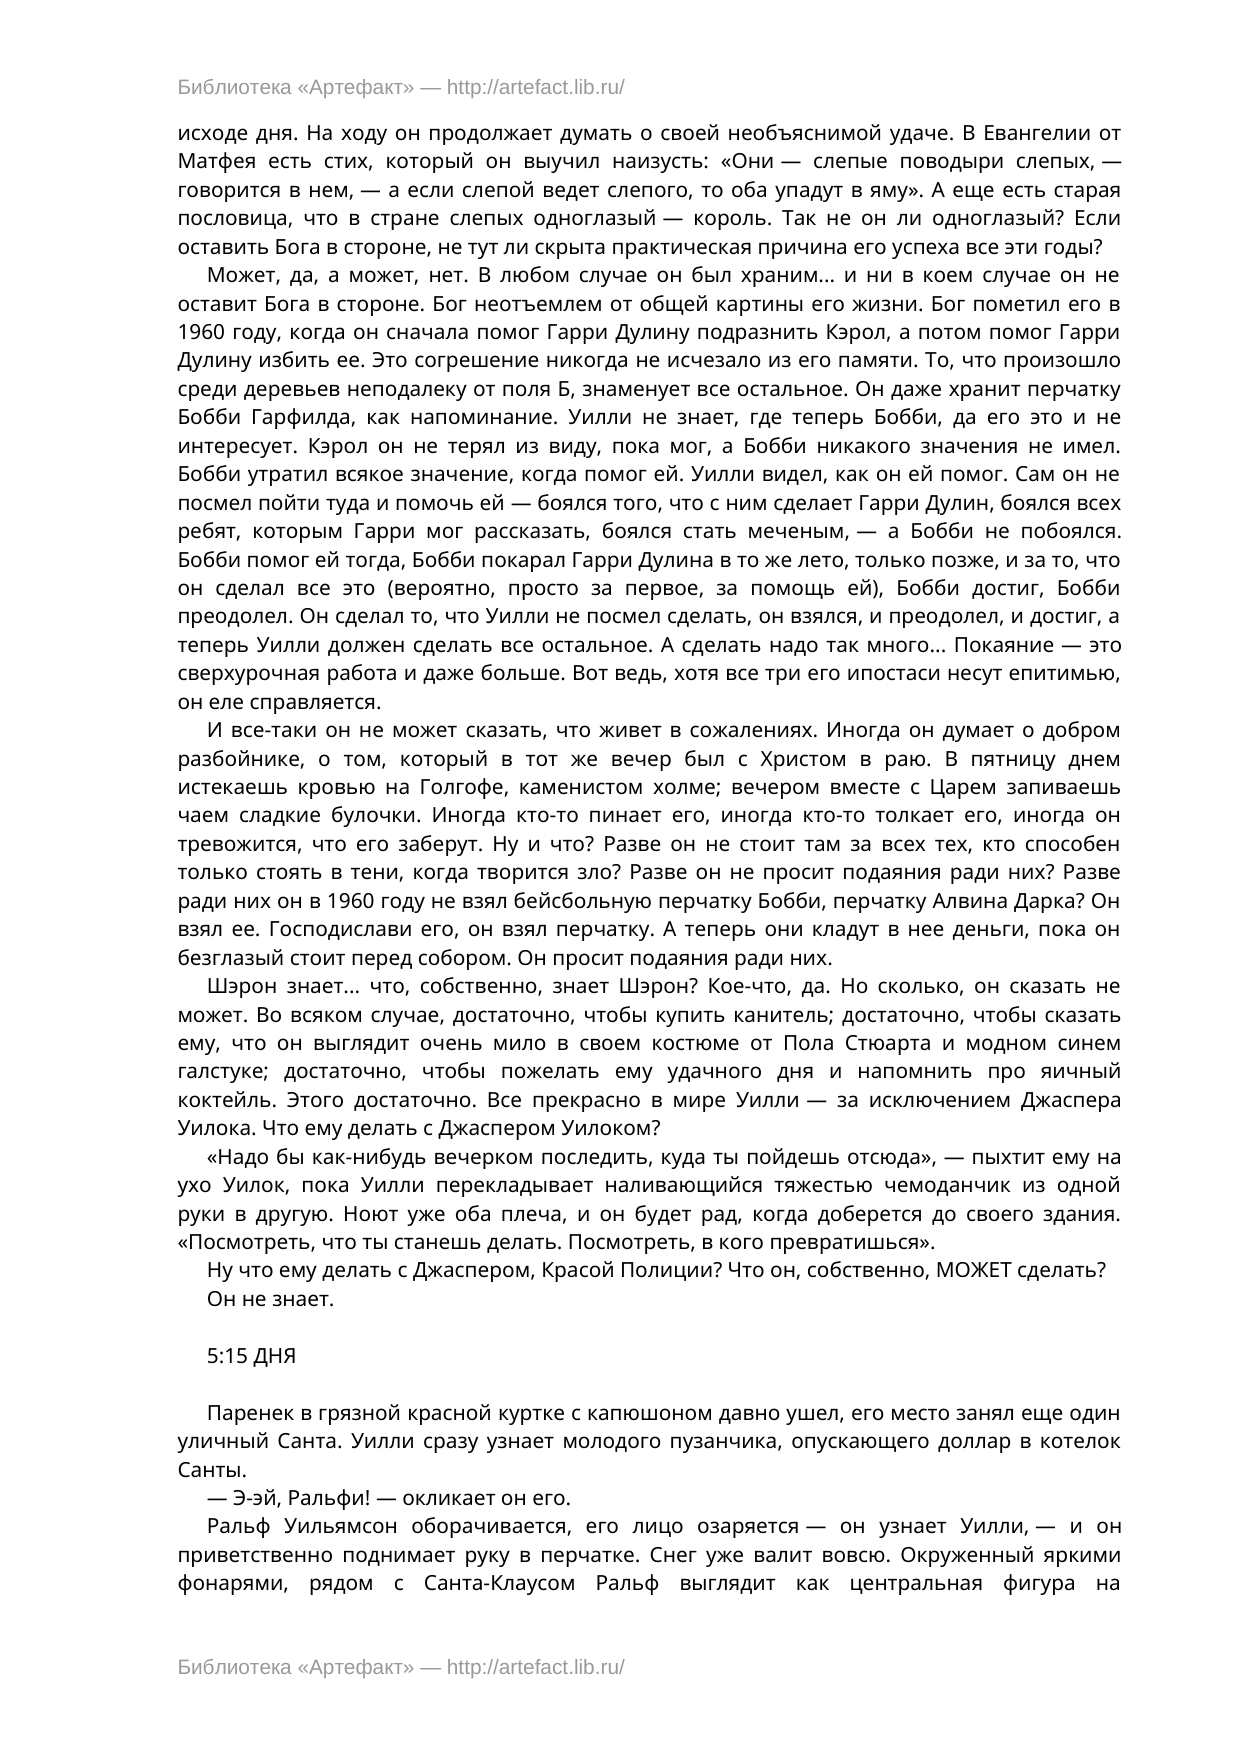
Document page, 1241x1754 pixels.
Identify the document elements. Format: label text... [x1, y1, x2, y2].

text 5:15 ДНЯ [177, 1341, 1122, 1369]
text Он не знает. [177, 1284, 1122, 1312]
text Может, да, а может, нет. В любом случае он был храним... и ни в коем случае он не оставит Бога в стороне. Бог неотъемлем от общей картины его жизни. Бог пометил его в 1960 году, когда он сначала помог Гарри Дулину подразнить Кэрол, а потом помог Гарри Дулину избить ее. Это согрешение никогда не исчезало из его памяти. То, что произошло среди деревьев неподалеку от поля Б, знаменует все остальное. Он даже хранит перчатку Бобби Гарфилда, как напоминание. Уилли не знает, где теперь Бобби, да его это и не интересует. Кэрол он не терял из виду, пока мог, а Бобби никакого значения не имел. Бобби утратил всякое значение, когда помог ей. Уилли видел, как он ей помог. Сам он не посмел пойти туда и помочь ей — боялся того, что с ним сделает Гарри Дулин, боялся всех ребят, которым Гарри мог рассказать, боялся стать меченым, — а Бобби не побоялся. Бобби помог ей тогда, Бобби покарал Гарри Дулина в то же лето, только позже, и за то, что он сделал все это (вероятно, просто за первое, за помощь ей), Бобби достиг, Бобби преодолел. Он сделал то, что Уилли не посмел сделать, он взялся, и преодолел, и достиг, а теперь Уилли должен сделать все остальное. А сделать надо так много... Покаяние — это сверхурочная работа и даже больше. Вот ведь, хотя все три его ипостаси несут епитимью, он еле справляется. [177, 260, 1122, 715]
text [177, 1512, 1122, 1597]
text Ну что ему делать с Джаспером, Красой Полиции? Что он, собственно, МОЖЕТ сделать? [177, 1256, 1122, 1284]
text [177, 118, 1122, 260]
text И все-таки он не может сказать, что живет в сожалениях. Иногда он думает о добром разбойнике, о том, который в тот же вечер был с Христом в раю. В пятницу днем истекаешь кровью на Голгофе, каменистом холме; вечером вместе с Царем запиваешь чаем сладкие булочки. Иногда кто-то пинает его, иногда кто-то толкает его, иногда он тревожится, что его заберут. Ну и что? Разве он не стоит там за всех тех, кто способен только стоять в тени, когда творится зло? Разве он не просит подаяния ради них? Разве ради них он в 1960 году не взял бейсбольную перчатку Бобби, перчатку Алвина Дарка? Он взял ее. Господислави его, он взял перчатку. А теперь они кладут в нее деньги, пока он безглазый стоит перед собором. Он просит подаяния ради них. [177, 715, 1122, 971]
text — Э-эй, Ральфи! — окликает он его. [177, 1483, 1122, 1512]
text Паренек в грязной красной куртке с капюшоном давно ушел, его место занял еще один уличный Санта. Уилли сразу узнает молодого пузанчика, опускающего доллар в котелок Санты. [177, 1398, 1122, 1483]
text «Надо бы как-нибудь вечерком последить, куда ты пойдешь отсюда», — пыхтит ему на ухо Уилок, пока Уилли перекладывает наливающийся тяжестью чемоданчик из одной руки в другую. Ноют уже оба плеча, и он будет рад, когда доберется до своего здания. «Посмотреть, что ты станешь делать. Посмотреть, в кого превратишься». [177, 1142, 1122, 1256]
text Шэрон знает... что, собственно, знает Шэрон? Кое-что, да. Но сколько, он сказать не может. Во всяком случае, достаточно, чтобы купить канитель; достаточно, чтобы сказать ему, что он выглядит очень мило в своем костюме от Пола Стюарта и модном синем галстуке; достаточно, чтобы пожелать ему удачного дня и напомнить про яичный коктейль. Этого достаточно. Все прекрасно в мире Уилли — за исключением Джаспера Уилока. Что ему делать с Джаспером Уилоком? [177, 971, 1122, 1142]
